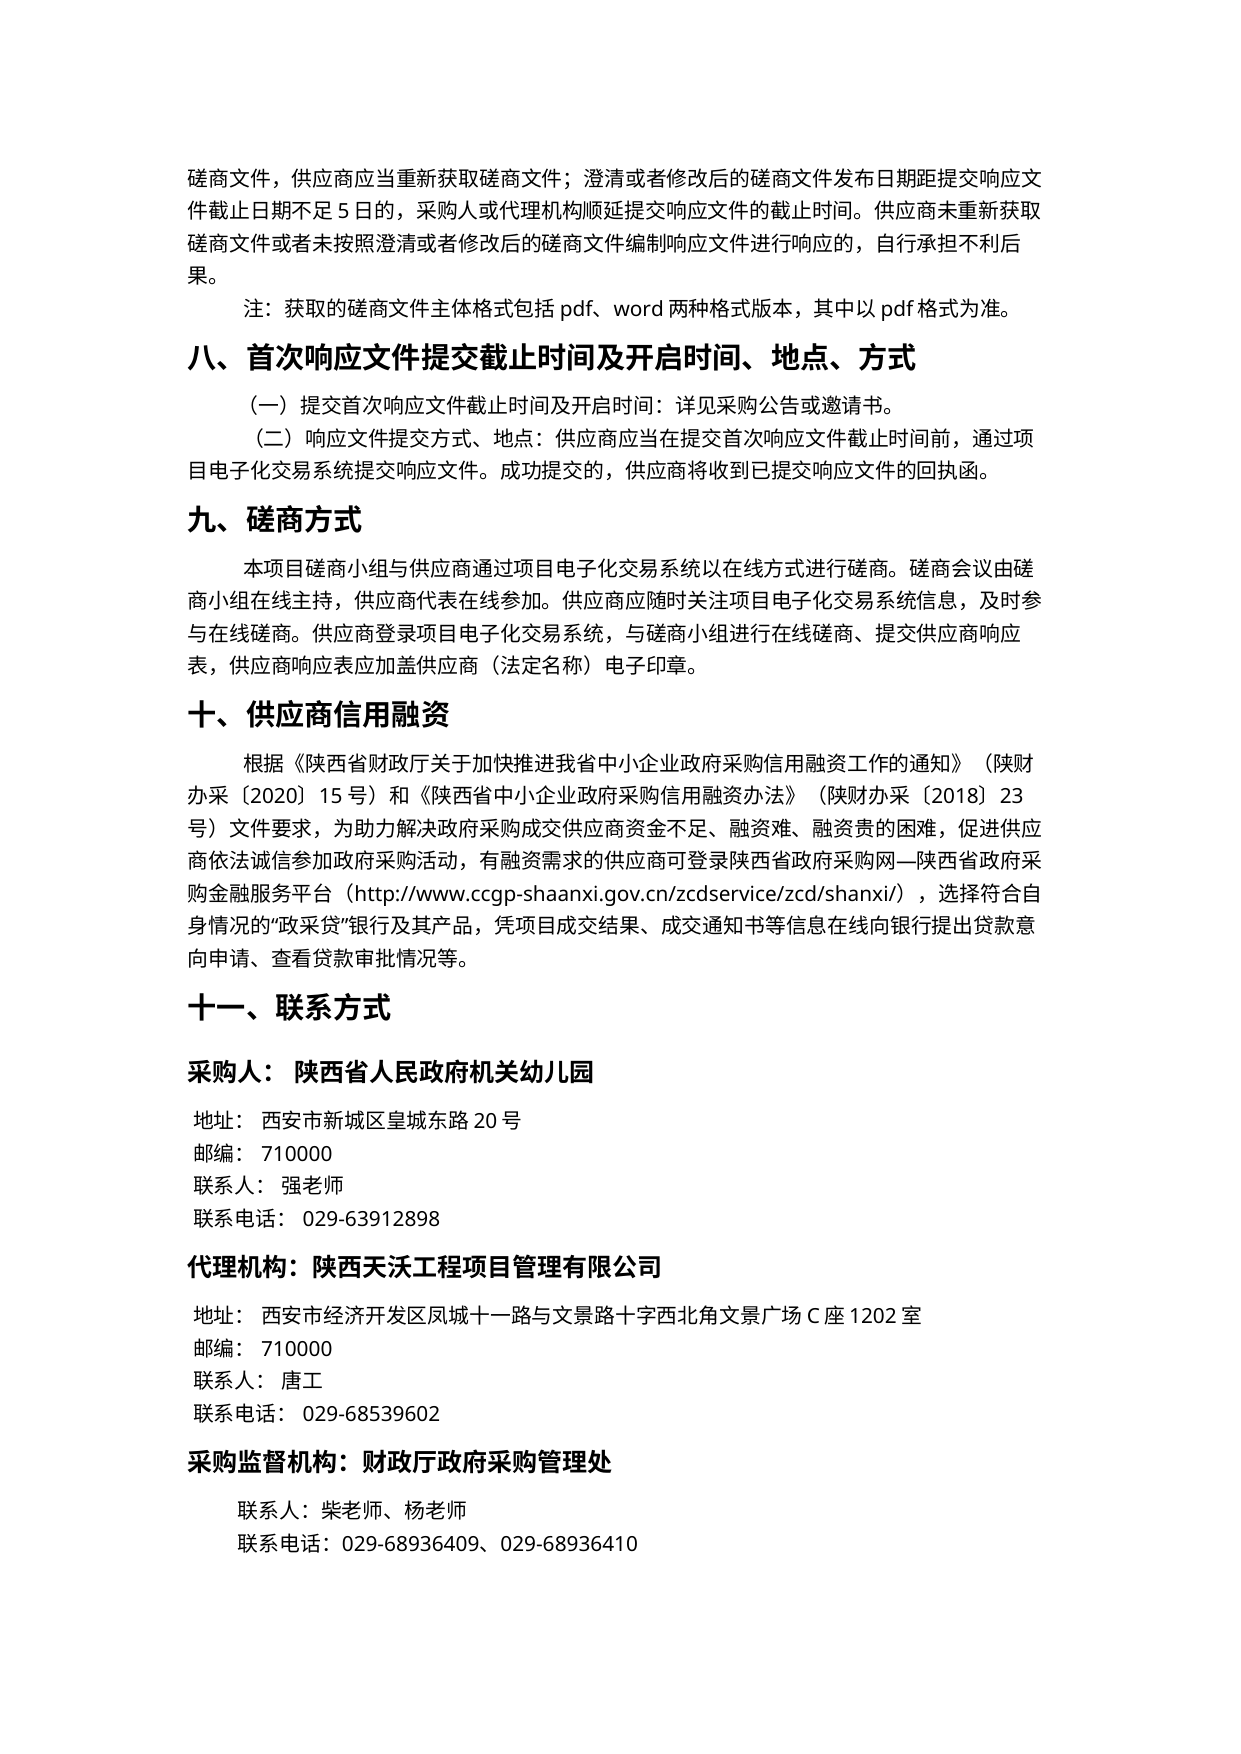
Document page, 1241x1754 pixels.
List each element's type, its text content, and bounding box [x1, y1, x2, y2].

text 联系电话： 029-68539602 [187, 1397, 1053, 1429]
text 联系人： 强老师 [187, 1169, 1053, 1202]
text 地址： 西安市经济开发区凤城十一路与文景路十字西北角文景广场C座1202室 [187, 1299, 1053, 1332]
text 注：获取的磋商文件主体格式包括pdf、word两种格式版本，其中以pdf格式为准。 [187, 292, 1053, 324]
text 联系电话：029-68936409、029-68936410 [187, 1527, 1053, 1559]
text 代理机构：陕西天沃工程项目管理有限公司 [187, 1234, 1053, 1299]
text 本项目磋商小组与供应商通过项目电子化交易系统以在线方式进行磋商。磋商会议由磋商小组在线主持，供应商代表在线参加。供应商应随时关注项目电子化交易系统信息，及时参与在线磋商。供应商登录项目电子化交易系统，与磋商小组进行在线磋商、提交供应商响应表，供应商响应表应加盖供应商（法定名称）电子印章。 [187, 552, 1053, 682]
text 根据《陕西省财政厅关于加快推进我省中小企业政府采购信用融资工作的通知》（陕财办采〔2020〕15 号）和《陕西省中小企业政府采购信用融资办法》（陕财办采〔2018〕23 号）文件要求，为助力解决政府采购成交供应商资金不足、融资难、融资贵的困难，促进供应商依法诚信参加政府采购活动，有融资需求的供应商可登录陕西省政府采购网—陕西省政府采购金融服务平台（http://www.ccgp-shaanxi.gov.cn/zcdservice/zcd/shanxi/），选择符合自身情况的“政采贷”银行及其产品，凭项目成交结果、成交通知书等信息在线向银行提出贷款意向申请、查看贷款审批情况等。 [187, 747, 1053, 974]
text 九、磋商方式 [187, 487, 1053, 552]
text 联系人： 唐工 [187, 1364, 1053, 1397]
text （一）提交首次响应文件截止时间及开启时间：详见采购公告或邀请书。 [187, 389, 1053, 422]
text 邮编： 710000 [187, 1332, 1053, 1364]
text 采购监督机构：财政厅政府采购管理处 [187, 1429, 1053, 1494]
text （二）响应文件提交方式、地点：供应商应当在提交首次响应文件截止时间前，通过项目电子化交易系统提交响应文件。成功提交的，供应商将收到已提交响应文件的回执函。 [187, 422, 1053, 487]
text 八、首次响应文件提交截止时间及开启时间、地点、方式 [187, 324, 1053, 389]
text 联系人：柴老师、杨老师 [187, 1494, 1053, 1527]
text 联系电话： 029-63912898 [187, 1202, 1053, 1234]
text 采购人： 陕西省人民政府机关幼儿园 [187, 1039, 1053, 1104]
text 邮编： 710000 [187, 1137, 1053, 1169]
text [187, 162, 1053, 292]
text 地址： 西安市新城区皇城东路20号 [187, 1104, 1053, 1137]
text 十一、联系方式 [187, 974, 1053, 1039]
text 十、供应商信用融资 [187, 682, 1053, 747]
